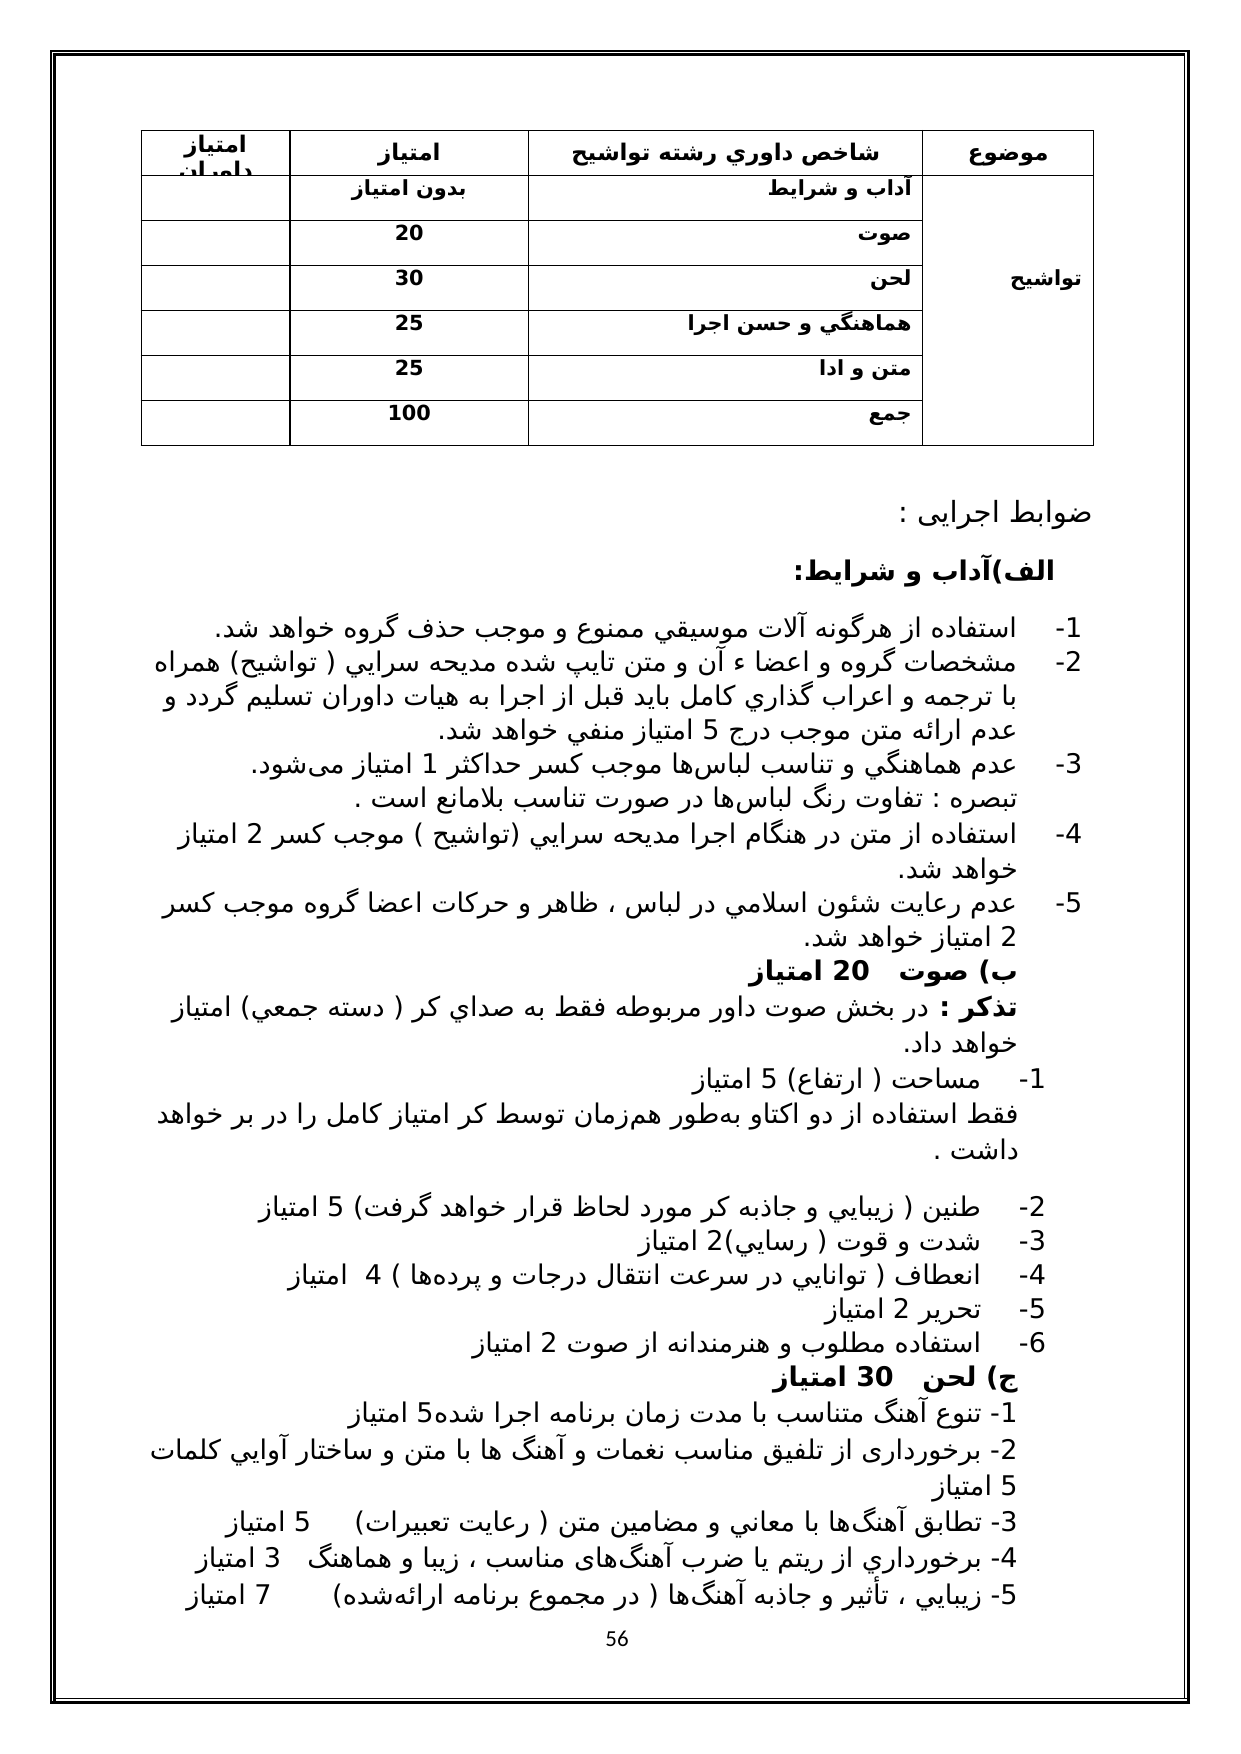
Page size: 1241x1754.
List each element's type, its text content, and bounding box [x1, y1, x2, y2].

text 3- تطابق آهنگ‌ها با معاني و مضامين متن ( رعايت تعبيرات) 5 امتياز [141, 1507, 1018, 1538]
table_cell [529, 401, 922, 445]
list مساحت ( ارتفاع) 5 امتياز [141, 1064, 1019, 1095]
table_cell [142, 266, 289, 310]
text تبصره : تفاوت رنگ لباس‌ها در صورت تناسب بلامانع است . [141, 783, 1018, 814]
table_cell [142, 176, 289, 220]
text الف)آداب و شرايط: [141, 555, 1055, 587]
list مشخصات گروه و اعضا ء آن و متن تايپ شده مديحه سرايي ( تواشيح) همراه با ترجمه و اعراب گذاري كامل بايد قبل از اجرا به هيات داوران تسليم گردد و عدم ارائه متن موجب درج 5 امتياز منفي خواهد شد. [141, 646, 1055, 746]
text 4- برخورداري از ريتم يا ضرب آهنگ‌های مناسب ، زيبا و هماهنگ 3 امتياز [141, 1543, 1018, 1574]
text فقط استفاده از دو اكتاو به‌طور هم‌زمان توسط كر امتياز كامل را در بر خواهد داشت . [141, 1098, 1019, 1166]
text 2- برخورداری از تلفيق مناسب نغمات و آهنگ ها با متن و ساختار آوايي كلمات 5 امتياز [141, 1434, 1018, 1502]
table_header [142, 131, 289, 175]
list عدم رعايت شئون اسلامي در لباس ، ظاهر و حركات اعضا گروه موجب كسر 2 امتياز خواهد شد. [141, 887, 1055, 953]
list عدم هماهنگي و تناسب لباس‌ها موجب کسر حداکثر 1 امتياز می‌شود. [141, 748, 1055, 780]
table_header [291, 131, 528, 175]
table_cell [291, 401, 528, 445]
list طنين ( زيبايي و جاذبه كر مورد لحاظ قرار خواهد گرفت) 5 امتياز [141, 1191, 1019, 1223]
list استفاده از متن در هنگام اجرا مديحه سرايي (تواشيح ) موجب كسر 2 امتياز خواهد شد. [141, 819, 1055, 884]
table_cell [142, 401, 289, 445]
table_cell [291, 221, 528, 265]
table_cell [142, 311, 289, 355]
text ج) لحن 30 امتياز [141, 1362, 1018, 1393]
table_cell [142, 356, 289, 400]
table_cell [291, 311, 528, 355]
text ب) صوت 20 امتياز [141, 955, 1018, 987]
text تذكر : در بخش صوت داور مربوطه فقط به صداي كر ( دسته جمعي) امتياز خواهد داد. [141, 991, 1018, 1059]
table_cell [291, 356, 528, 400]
list تحرير 2 امتياز [141, 1293, 1019, 1325]
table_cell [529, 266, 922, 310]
list استفاده از هرگونه آلات موسيقي ممنوع و موجب حذف گروه خواهد شد. [141, 612, 1055, 644]
text ضوابط اجرایی : [141, 495, 1093, 529]
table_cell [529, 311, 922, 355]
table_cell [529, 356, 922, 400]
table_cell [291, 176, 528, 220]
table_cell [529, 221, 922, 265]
text 1- تنوع آهنگ متناسب با مدت زمان برنامه اجرا شده5 امتياز [141, 1398, 1018, 1429]
list شدت و قوت ( رسايي)2 امتياز [141, 1225, 1019, 1257]
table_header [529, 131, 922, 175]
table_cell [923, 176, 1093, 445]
list استفاده مطلوب و هنرمندانه از صوت 2 امتياز [141, 1327, 1019, 1359]
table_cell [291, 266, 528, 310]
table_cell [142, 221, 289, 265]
text 5- زيبايي ، تأثیر و جاذبه آهنگ‌ها ( در مجموع برنامه ارائه‌شده) 7 امتياز [141, 1579, 1018, 1611]
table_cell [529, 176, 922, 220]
list انعطاف ( توانايي در سرعت انتقال درجات و پرده‌ها ) 4 امتياز [141, 1259, 1019, 1291]
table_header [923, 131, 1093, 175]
